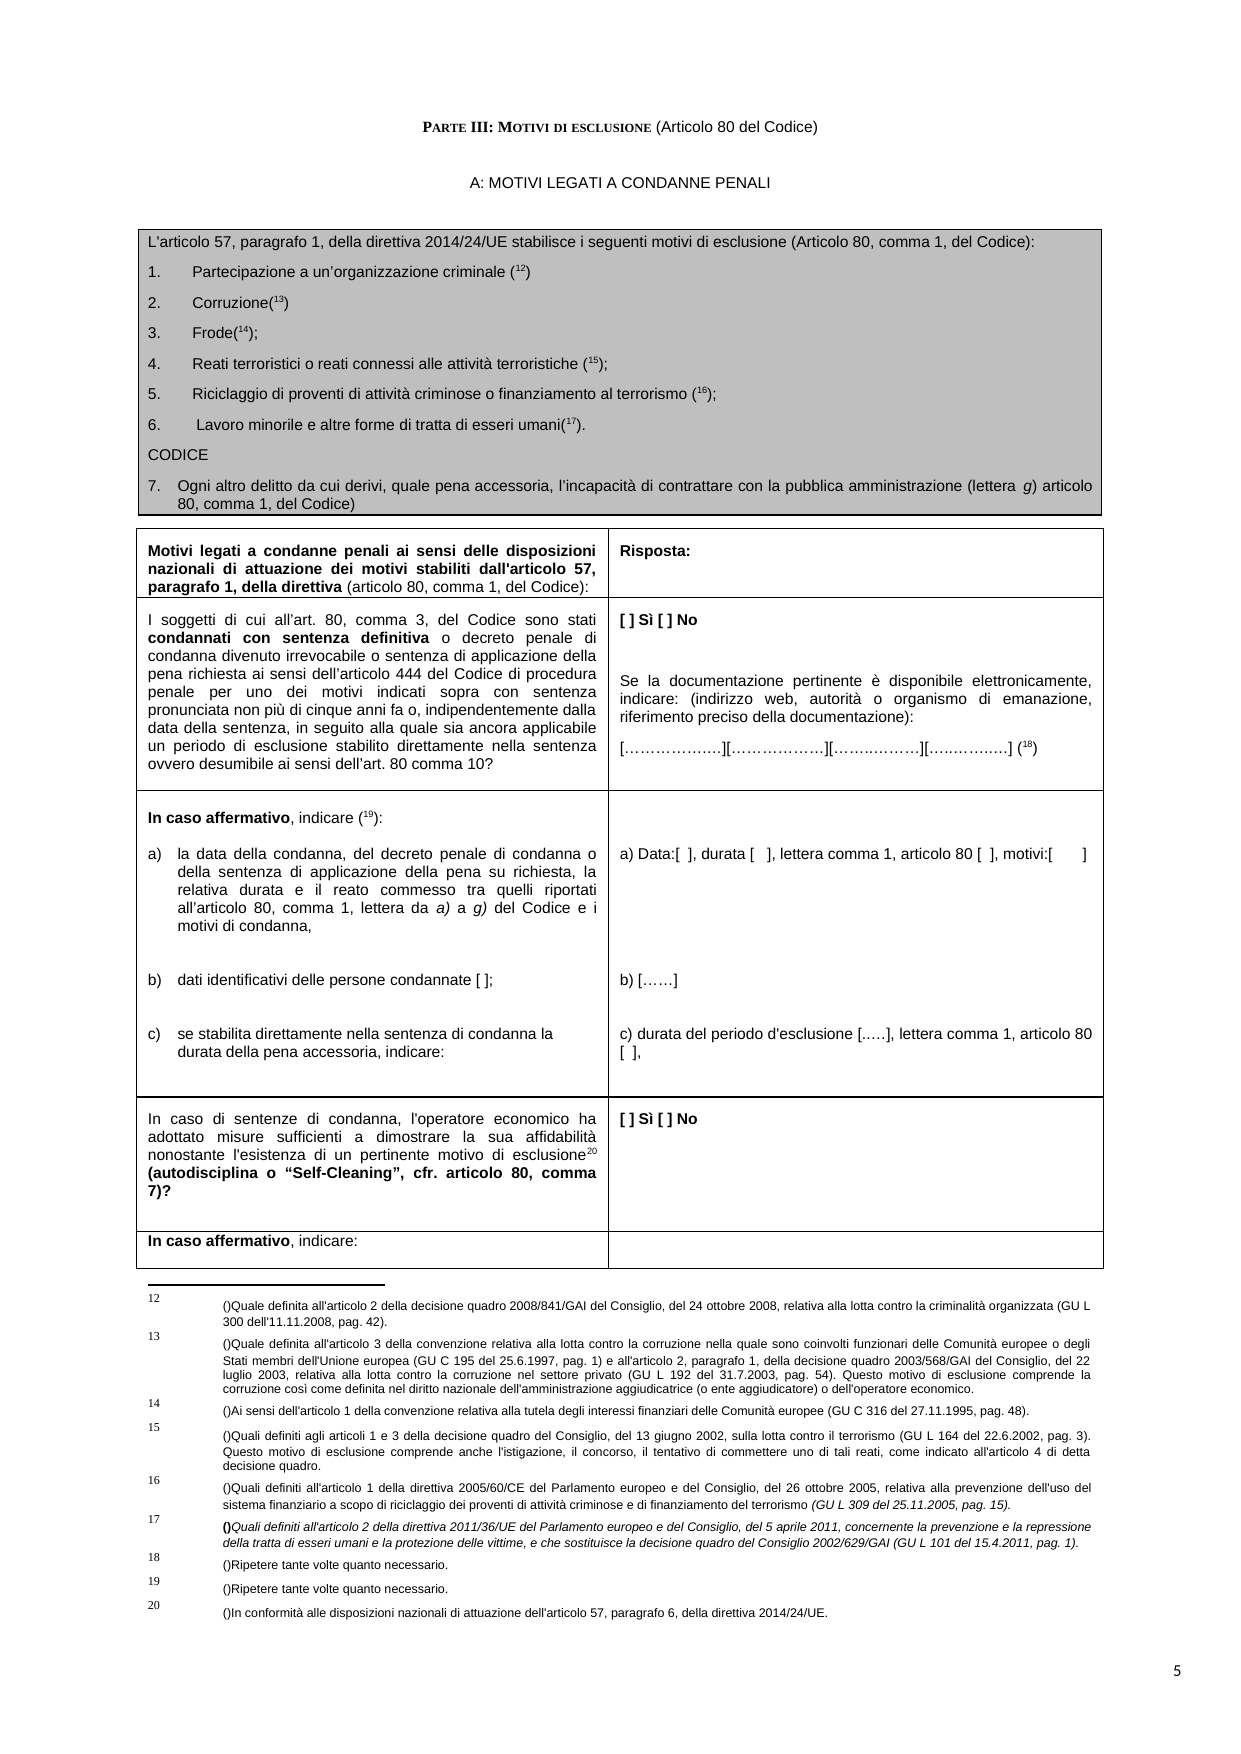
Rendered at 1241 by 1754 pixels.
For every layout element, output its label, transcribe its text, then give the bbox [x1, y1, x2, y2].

table_cell a) Data:[ ], durata [ ], lettera comma 1, articolo 80 [ ], motivi:[ ] b) [……] c) durata del periodo d'esclusione [..…], lettera comma 1, articolo 80 [ ], [609, 791, 1103, 1096]
list Partecipazione a un’organizzazione criminale () [139, 260, 1101, 281]
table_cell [609, 1232, 1103, 1268]
text Corruzione() [139, 290, 1101, 311]
text Frode(); [139, 321, 1101, 342]
text L'articolo 57, paragrafo 1, della direttiva 2014/24/UE stabilisce i seguenti motivi di esclusione (Articolo 80, comma 1, del Codice): [139, 230, 1101, 250]
text Lavoro minorile e altre forme di tratta di esseri umani(). [139, 412, 1101, 433]
text Riciclaggio di proventi di attività criminose o finanziamento al terrorismo (); [139, 382, 1101, 403]
text Ogni altro delitto da cui derivi, quale pena accessoria, l’incapacità di contrattare con la pubblica amministrazione (lettera g) articolo 80, comma 1, del Codice) [139, 473, 1101, 514]
text Reati terroristici o reati connessi alle attività terroristiche (); [139, 351, 1101, 372]
table_cell [ ] Sì [ ] No [609, 1098, 1103, 1231]
title Parte III: Motivi di esclusione (Articolo 80 del Codice) [148, 118, 1093, 136]
table_cell [ ] Sì [ ] No Se la documentazione pertinente è disponibile elettronicamente, indicare: (indirizzo web, autorità o organismo di emanazione, riferimento preciso della documentazione): […………….…][………………][……..………][…..……..…] () [609, 598, 1103, 790]
title A: Motivi legati a condanne penali [148, 174, 1093, 192]
table_header Motivi legati a condanne penali ai sensi delle disposizioni nazionali di attuazione dei motivi stabiliti dall'articolo 57, paragrafo 1, della direttiva (articolo 80, comma 1, del Codice): [137, 529, 608, 597]
table_cell I soggetti di cui all’art. 80, comma 3, del Codice sono stati condannati con sentenza definitiva o decreto penale di condanna divenuto irrevocabile o sentenza di applicazione della pena richiesta ai sensi dell’articolo 444 del Codice di procedura penale per uno dei motivi indicati sopra con sentenza pronunciata non più di cinque anni fa o, indipendentemente dalla data della sentenza, in seguito alla quale sia ancora applicabile un periodo di esclusione stabilito direttamente nella sentenza ovvero desumibile ai sensi dell’art. 80 comma 10? [137, 598, 608, 790]
table_header Risposta: [609, 529, 1103, 597]
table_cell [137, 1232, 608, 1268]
table_cell In caso affermativo, indicare (): la data della condanna, del decreto penale di condanna o della sentenza di applicazione della pena su richiesta, la relativa durata e il reato commesso tra quelli riportati all’articolo 80, comma 1, lettera da a) a g) del Codice e i motivi di condanna, dati identificativi delle persone condannate [ ]; se stabilita direttamente nella sentenza di condanna la durata della pena accessoria, indicare: [137, 791, 608, 1096]
list CODICE [139, 443, 1101, 464]
table_cell In caso di sentenze di condanna, l'operatore economico ha adottato misure sufficienti a dimostrare la sua affidabilità nonostante l'esistenza di un pertinente motivo di esclusione (autodisciplina o “Self-Cleaning”, cfr. articolo 80, comma 7)? [137, 1098, 608, 1231]
